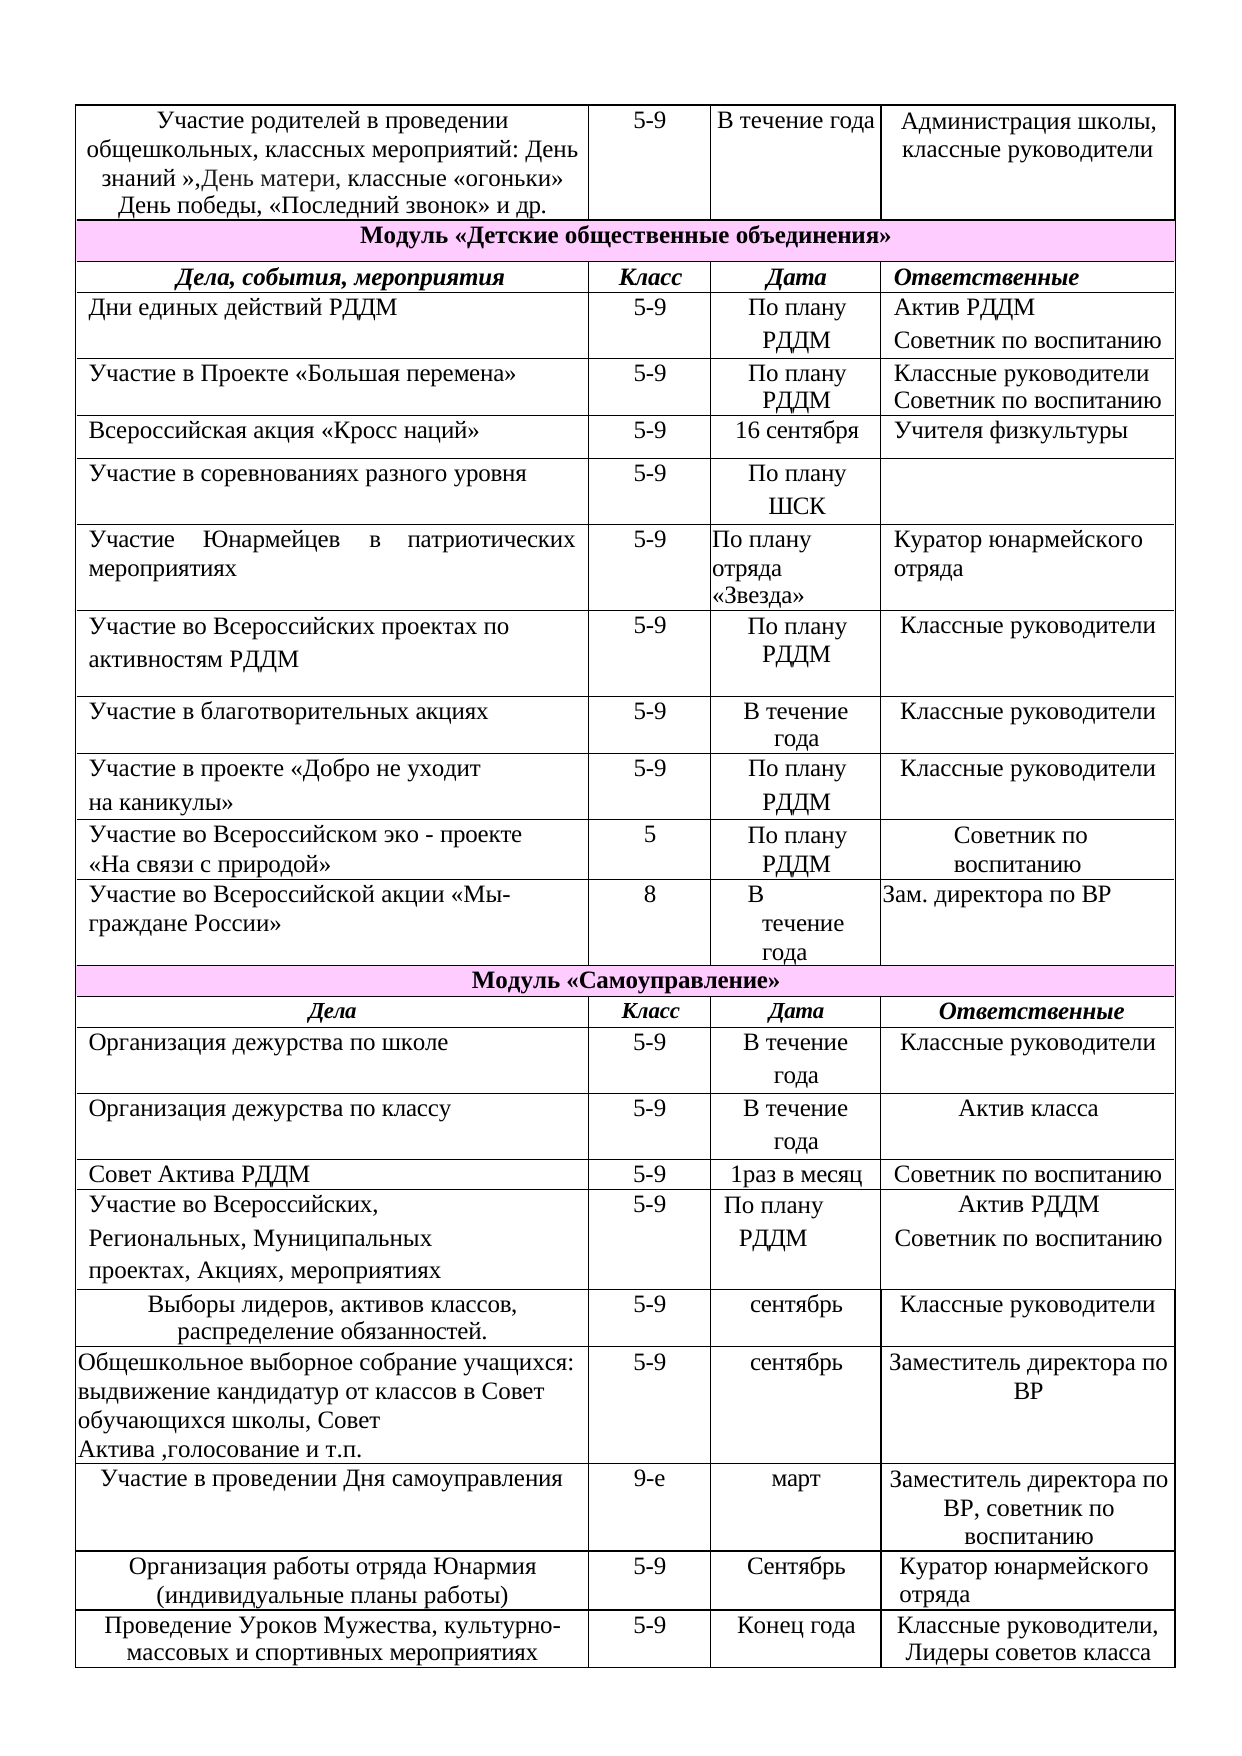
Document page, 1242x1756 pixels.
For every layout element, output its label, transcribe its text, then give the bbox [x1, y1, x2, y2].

table_cell Классные руководители Советник по воспитанию [881, 358, 1175, 415]
table_header Администрация школы, классные руководители [882, 106, 1174, 219]
table_cell В течение года [711, 880, 880, 965]
table_cell Участие во Всероссийских проектах по активностям РДДМ [76, 611, 588, 696]
table_cell Участие Юнармейцев в патриотических мероприятиях [76, 525, 588, 610]
table_cell Классные руководители [881, 610, 1175, 696]
table_cell Классные руководители [881, 1027, 1175, 1093]
table_cell Общешкольное выборное собрание учащихся: выдвижение кандидатур от классов в Совет обучающихся школы, Совет Актива ,голосование и т.п. [76, 1347, 588, 1462]
table_cell По плану РДДМ [711, 754, 880, 819]
table_cell Ответственные [881, 996, 1175, 1027]
table_cell 16 сентября [711, 416, 880, 458]
table_cell Проведение Уроков Мужества, культурно- массовых и спортивных мероприятиях [76, 1611, 588, 1666]
table_cell 1раз в месяц [711, 1160, 880, 1189]
table_cell Участие в соревнованиях разного уровня [76, 459, 588, 523]
table_cell Дела [76, 997, 588, 1027]
table_cell По плану РДДМ [711, 293, 880, 358]
table_cell По плану РДДМ [711, 359, 880, 415]
table_cell 5-9 [589, 1290, 710, 1346]
table_cell 8 [589, 880, 710, 965]
table_cell сентябрь [711, 1290, 880, 1346]
table_cell 9-е [589, 1464, 710, 1550]
table_cell 5-9 [589, 1094, 710, 1159]
table_cell сентябрь [711, 1347, 880, 1462]
table_cell 5-9 [589, 293, 710, 358]
table_header В течение года [711, 106, 880, 219]
table_cell В течение года [711, 697, 880, 753]
table_cell Советник по воспитанию [881, 819, 1175, 878]
table_cell Заместитель директора по ВР [882, 1347, 1174, 1462]
table_cell Организация дежурства по школе [76, 1028, 588, 1093]
table_cell В течение года [711, 1028, 880, 1093]
table_cell 5-9 [589, 697, 710, 753]
table_cell Сентябрь [711, 1552, 880, 1609]
table_cell 5-9 [589, 359, 710, 415]
table_cell Классные руководители [881, 753, 1175, 819]
table_cell 5 [589, 820, 710, 878]
table_cell Организация работы отряда Юнармия (индивидуальные планы работы) [76, 1552, 588, 1609]
table_cell 5-9 [589, 754, 710, 819]
table_cell Участие в проекте «Добро не уходит на каникулы» [76, 754, 588, 819]
table_cell По плану отряда «Звезда» [711, 525, 880, 610]
table_cell 5-9 [589, 416, 710, 458]
table_cell 5-9 [589, 1160, 710, 1189]
table_cell Классные руководители [881, 696, 1175, 753]
table_header Участие родителей в проведении общешкольных, классных мероприятий: День знаний »,День матери, классные «огоньки» День победы, «Последний звонок» и др. [76, 106, 588, 219]
table_cell Участие в благотворительных акциях [76, 697, 588, 753]
table_cell Класс [589, 262, 710, 292]
table_cell Дела, события, мероприятия [76, 262, 588, 292]
table_cell По плану РДДМ [711, 611, 880, 696]
table_cell Советник по воспитанию [881, 1159, 1175, 1189]
table_cell Учителя физкультуры [881, 415, 1175, 458]
table_cell Дата [711, 262, 880, 292]
table_cell 5-9 [589, 1190, 710, 1288]
table_cell Куратор юнармейского отряда [881, 524, 1175, 610]
table_cell Актив РДДМ Советник по воспитанию [881, 292, 1175, 358]
table_cell Участие во Всероссийской акции «Мы- граждане России» [76, 880, 588, 965]
table_cell Модуль «Самоуправление» [76, 965, 1175, 996]
table_cell Актив класса [881, 1093, 1175, 1159]
table_cell Всероссийская акция «Кросс наций» [76, 416, 588, 458]
table_cell [881, 458, 1175, 523]
table_cell Участие во Всероссийском эко - проекте «На связи с природой» [76, 820, 588, 878]
table_cell 5-9 [589, 1347, 710, 1462]
table_cell Дата [711, 997, 880, 1027]
table_cell Актив РДДМ Советник по воспитанию [881, 1189, 1175, 1288]
table_cell 5-9 [589, 1552, 710, 1609]
table_cell Совет Актива РДДМ [76, 1160, 588, 1189]
table_cell 5-9 [589, 1028, 710, 1093]
table_cell 5-9 [589, 525, 710, 610]
table_cell Классные руководители, Лидеры советов класса [882, 1611, 1174, 1666]
table_cell Куратор юнармейского отряда [882, 1552, 1174, 1609]
table_cell Класс [589, 997, 710, 1027]
table_cell По плану ШСК [711, 459, 880, 523]
table_cell Конец года [711, 1611, 880, 1666]
table_cell Ответственные [881, 261, 1175, 292]
table_cell Модуль «Детские общественные объединения» [76, 220, 1175, 261]
table_cell Участие в проведении Дня самоуправления [76, 1464, 588, 1550]
table_cell 5-9 [589, 611, 710, 696]
table_cell Классные руководители [882, 1290, 1174, 1346]
table_cell Выборы лидеров, активов классов, распределение обязанностей. [76, 1290, 588, 1346]
table_cell Участие во Всероссийских, Региональных, Муниципальных проектах, Акциях, мероприятиях [76, 1190, 588, 1288]
table_cell Организация дежурства по классу [76, 1094, 588, 1159]
table_cell Зам. директора по ВР [881, 879, 1175, 965]
table_cell Дни единых действий РДДМ [76, 293, 588, 358]
table_cell 5-9 [589, 459, 710, 523]
table_header 5-9 [589, 106, 710, 219]
table_cell По плану РДДМ [711, 1190, 880, 1288]
table_cell 5-9 [589, 1611, 710, 1666]
table_cell В течение года [711, 1094, 880, 1159]
table_cell Участие в Проекте «Большая перемена» [76, 359, 588, 415]
table_cell март [711, 1464, 880, 1550]
table_cell Заместитель директора по ВР, советник по воспитанию [882, 1464, 1174, 1550]
table_cell По плану РДДМ [711, 820, 880, 878]
